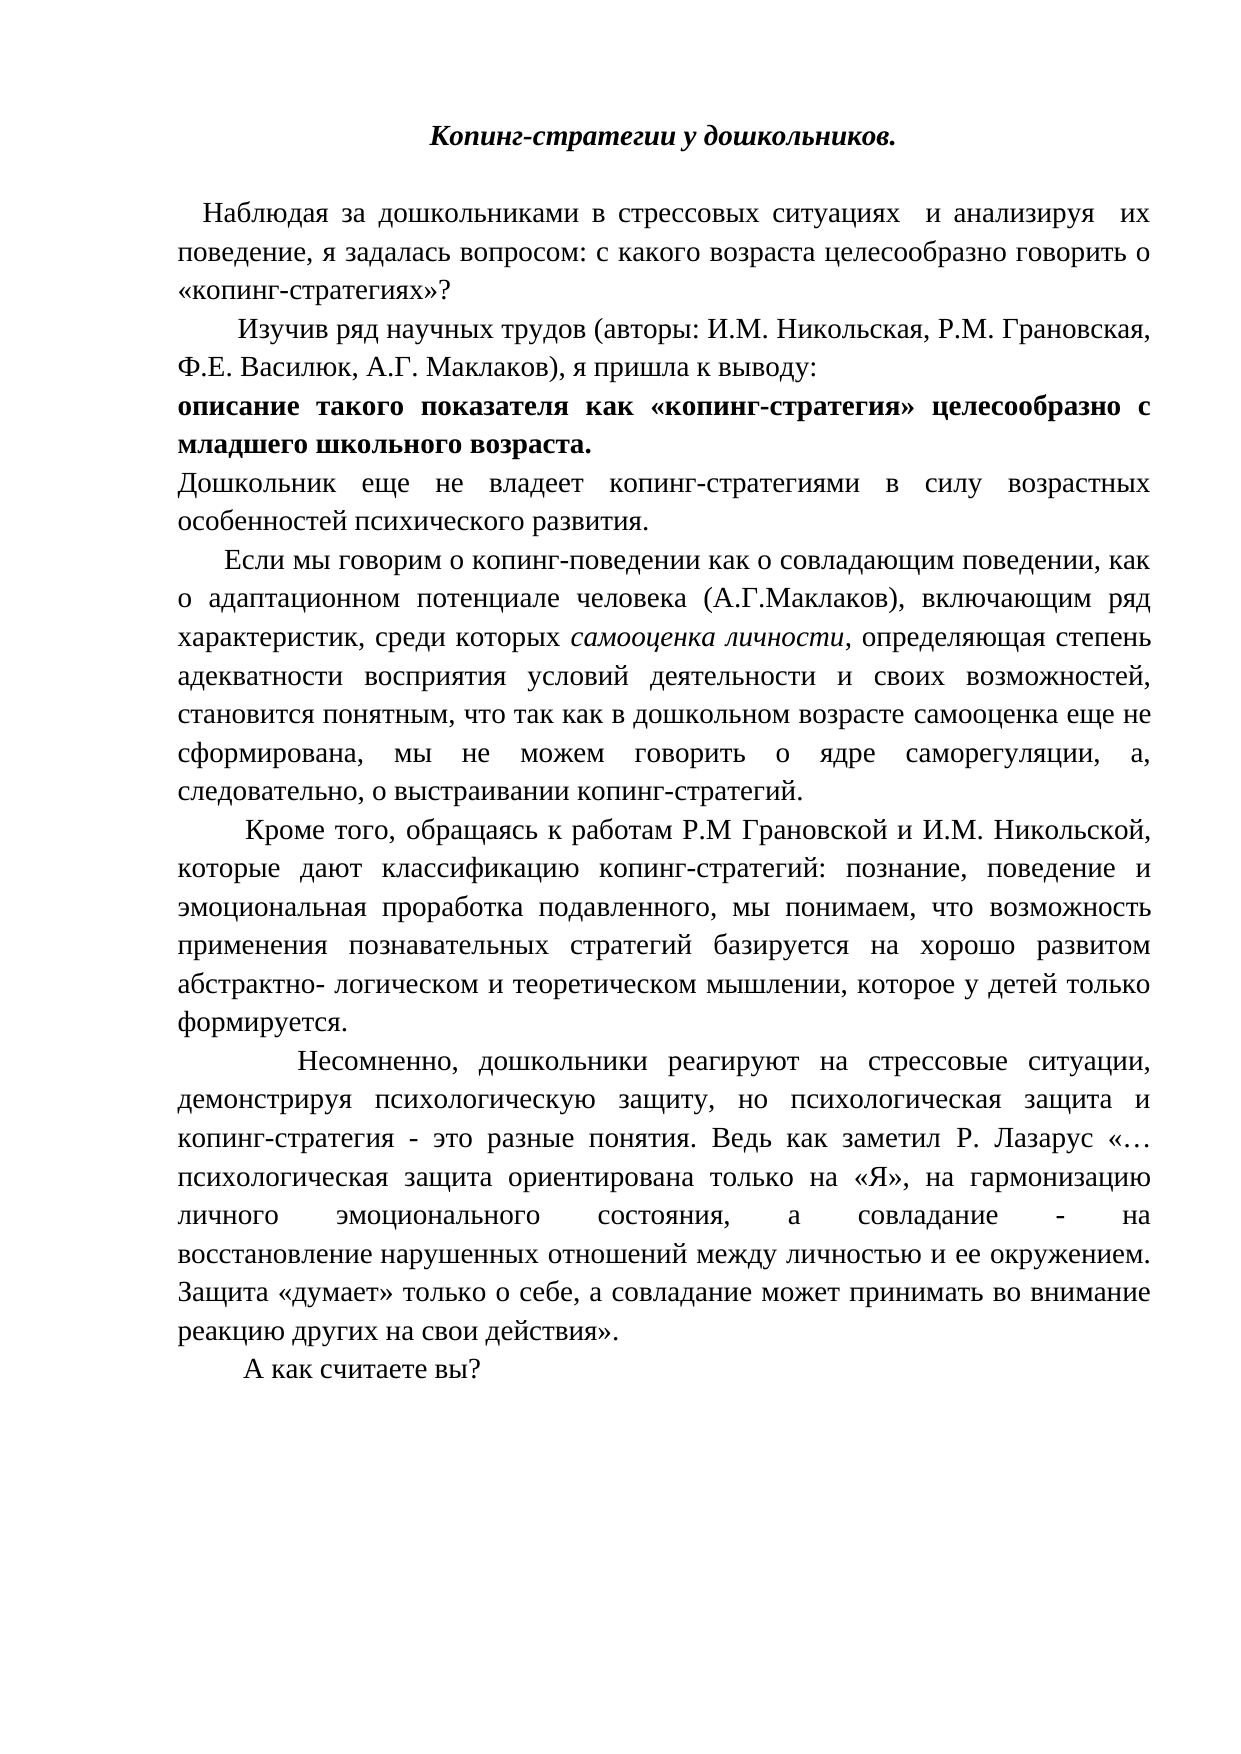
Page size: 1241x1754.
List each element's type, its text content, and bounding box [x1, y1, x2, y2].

text Несомненно, дошкольники реагируют на стрессовые ситуации, демонстрируя психологическую защиту, но психологическая защита и копинг-стратегия - это разные понятия. Ведь как заметил Р. Лазарус «…психологическая защита ориентирована только на «Я», на гармонизацию личного эмоционального состояния, а совладание - на восстановление нарушенных отношений между личностью и ее окружением. Защита «думает» только о себе, а совладание может принимать во внимание реакцию других на свои действия». [177, 1043, 1152, 1346]
text Изучив ряд научных трудов (авторы: И.М. Никольская, Р.М. Грановская, Ф.Е. Василюк, А.Г. Маклаков), я пришла к выводу: [177, 311, 1152, 383]
text Если мы говорим о копинг-поведении как о совладающим поведении, как о адаптационном потенциале человека (А.Г.Маклаков), включающим ряд характеристик, среди которых самооценка личности, определяющая степень адекватности восприятия условий деятельности и своих возможностей, становится понятным, что так как в дошкольном возрасте самооценка еще не сформирована, мы не можем говорить о ядре саморегуляции, а, следовательно, о выстраивании копинг-стратегий. [177, 542, 1152, 735]
text А как считаете вы? [177, 1351, 1152, 1385]
text Если мы говорим о копинг-поведении как о совладающим поведении, как о адаптационном потенциале человека (А.Г.Маклаков), включающим ряд характеристик, среди которых самооценка личности, определяющая степень адекватности восприятия условий деятельности и своих возможностей, становится понятным, что так как в дошкольном возрасте самооценка еще не сформирована, мы не можем говорить о ядре саморегуляции, а, следовательно, о выстраивании копинг-стратегий. [177, 768, 1152, 807]
text Дошкольник еще не владеет копинг-стратегиями в силу возрастных особенностей психического развития. [177, 465, 1152, 537]
text описание такого показателя как «копинг-стратегия» целесообразно с младшего школьного возраста. [177, 388, 1152, 460]
text Кроме того, обращаясь к работам Р.М Грановской и И.М. Никольской, которые дают классификацию копинг-стратегий: познание, поведение и эмоциональная проработка подавленного, мы понимаем, что возможность применения познавательных стратегий базируется на хорошо развитом абстрактно- логическом и теоретическом мышлении, которое у детей только формируется. [177, 812, 1152, 1038]
text Наблюдая за дошкольниками в стрессовых ситуациях и анализируя их поведение, я задалась вопросом: с какого возраста целесообразно говорить о «копинг-стратегиях»? [177, 195, 1152, 306]
text Копинг-стратегии у дошкольников. [177, 118, 1152, 152]
